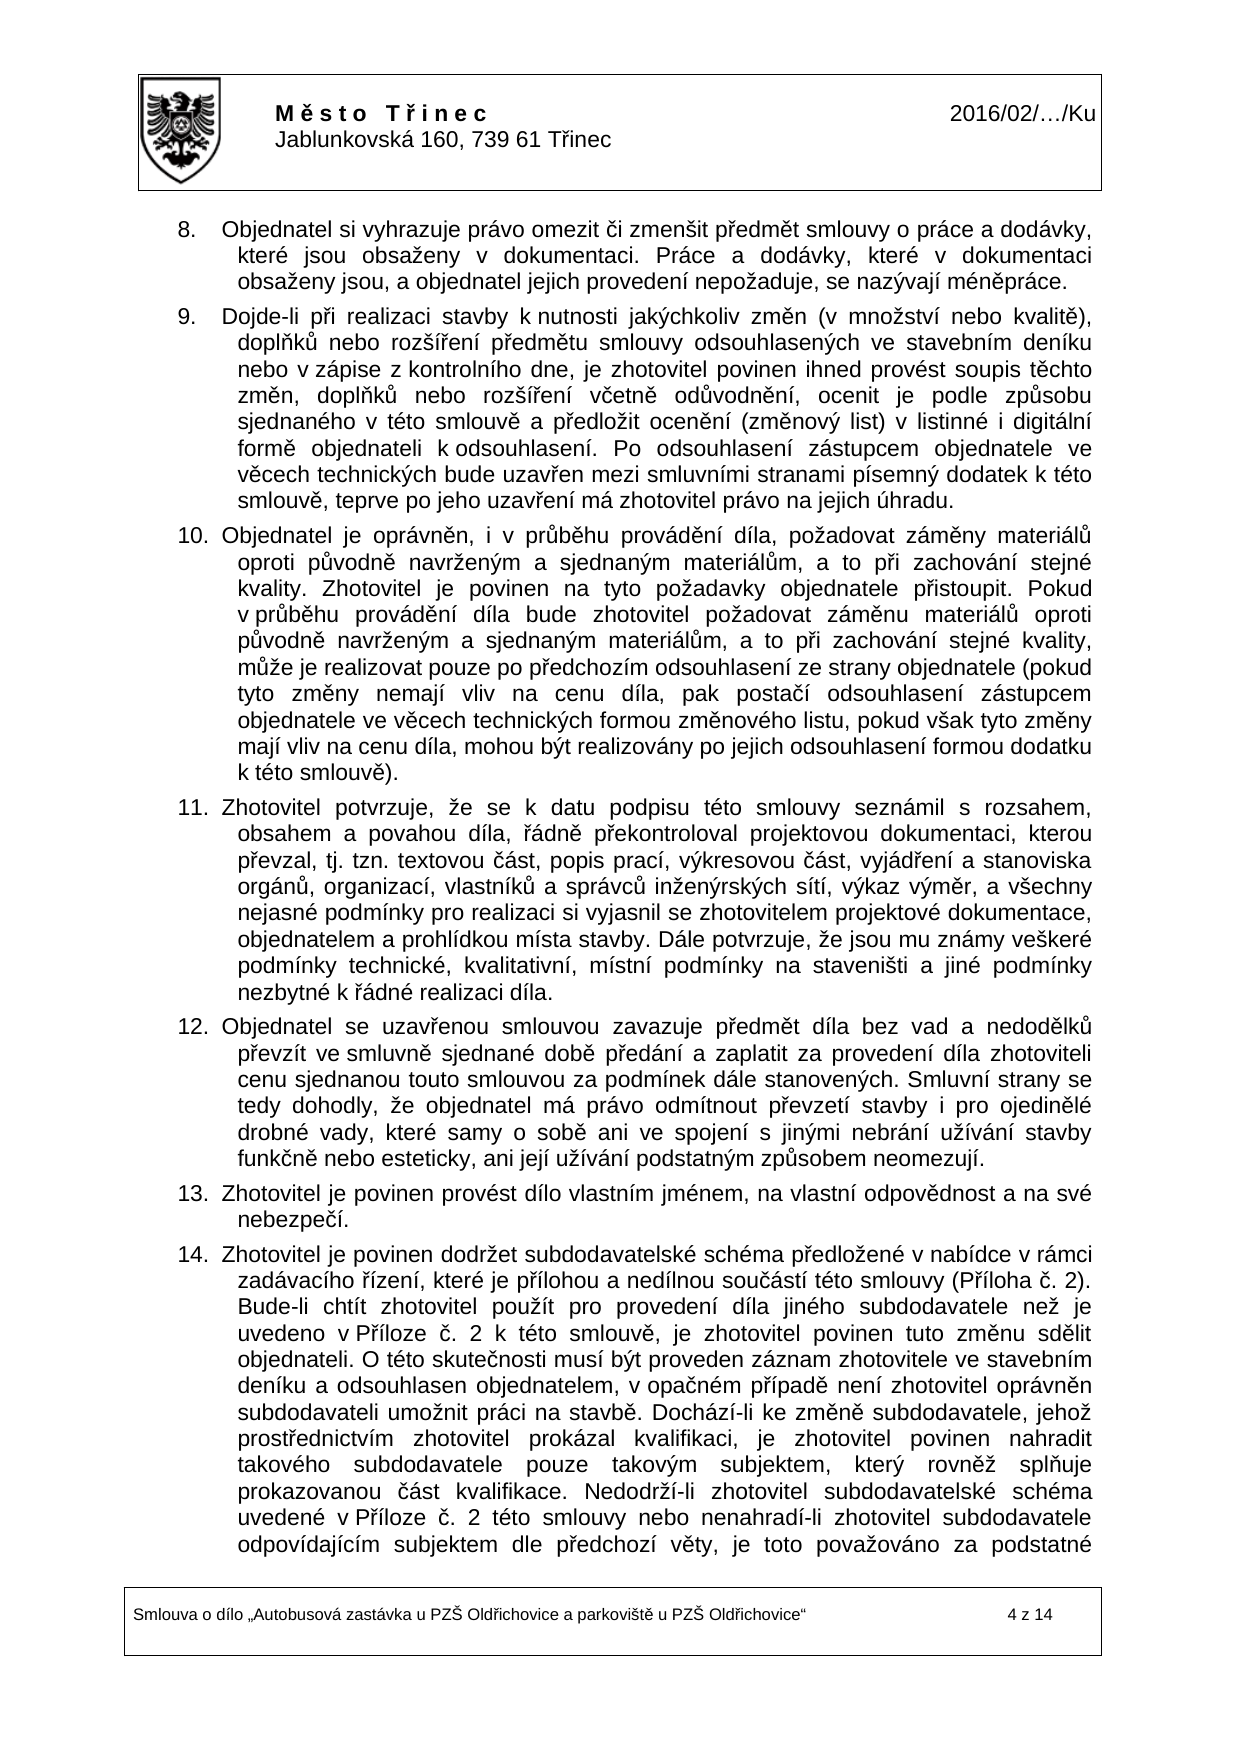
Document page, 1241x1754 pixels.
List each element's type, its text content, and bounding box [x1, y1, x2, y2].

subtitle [177, 1241, 1093, 1557]
subtitle 11. Zhotovitel potvrzuje, že se k datu podpisu této smlouvy seznámil s rozsahem, obsahem a povahou díla, řádně překontroloval projektovou dokumentaci, kterou převzal, tj. tzn. textovou část, popis prací, výkresovou část, vyjádření a stanoviska orgánů, organizací, vlastníků a správců inženýrských sítí, výkaz výměr, a všechny nejasné podmínky pro realizaci si vyjasnil se zhotovitelem projektové dokumentace, objednatelem a prohlídkou místa stavby. Dále potvrzuje, že jsou mu známy veškeré podmínky technické, kvalitativní, místní podmínky na staveništi a jiné podmínky nezbytné k řádné realizaci díla. [177, 794, 1093, 1005]
subtitle 10. Objednatel je oprávněn, i v průběhu provádění díla, požadovat záměny materiálů oproti původně navrženým a sjednaným materiálům, a to při zachování stejné kvality. Zhotovitel je povinen na tyto požadavky objednatele přistoupit. Pokud v průběhu provádění díla bude zhotovitel požadovat záměnu materiálů oproti původně navrženým a sjednaným materiálům, a to při zachování stejné kvality, může je realizovat pouze po předchozím odsouhlasení ze strany objednatele (pokud tyto změny nemají vliv na cenu díla, pak postačí odsouhlasení zástupcem objednatele ve věcech technických formou změnového listu, pokud však tyto změny mají vliv na cenu díla, mohou být realizovány po jejich odsouhlasení formou dodatku k této smlouvě). [177, 522, 1093, 786]
subtitle 8. Objednatel si vyhrazuje právo omezit či zmenšit předmět smlouvy o práce a dodávky, které jsou obsaženy v dokumentaci. Práce a dodávky, které v dokumentaci obsaženy jsou, a objednatel jejich provedení nepožaduje, se nazývají méněpráce. [177, 216, 1093, 294]
subtitle 9. Dojde-li při realizaci stavby k nutnosti jakýchkoliv změn (v množství nebo kvalitě), doplňků nebo rozšíření předmětu smlouvy odsouhlasených ve stavebním deníku nebo v zápise z kontrolního dne, je zhotovitel povinen ihned provést soupis těchto změn, doplňků nebo rozšíření včetně odůvodnění, ocenit je podle způsobu sjednaného v této smlouvě a předložit ocenění (změnový list) v listinné i digitální formě objednateli k odsouhlasení. Po odsouhlasení zástupcem objednatele ve věcech technických bude uzavřen mezi smluvními stranami písemný dodatek k této smlouvě, teprve po jeho uzavření má zhotovitel právo na jejich úhradu. [177, 303, 1093, 514]
subtitle 12. Objednatel se uzavřenou smlouvou zavazuje předmět díla bez vad a nedodělků převzít ve smluvně sjednané době předání a zaplatit za provedení díla zhotoviteli cenu sjednanou touto smlouvou za podmínek dále stanovených. Smluvní strany se tedy dohodly, že objednatel má právo odmítnout převzetí stavby i pro ojedinělé drobné vady, které samy o sobě ani ve spojení s jinými nebrání užívání stavby funkčně nebo esteticky, ani její užívání podstatným způsobem neomezují. [177, 1013, 1093, 1171]
subtitle 13. Zhotovitel je povinen provést dílo vlastním jménem, na vlastní odpovědnost a na své nebezpečí. [177, 1179, 1093, 1232]
